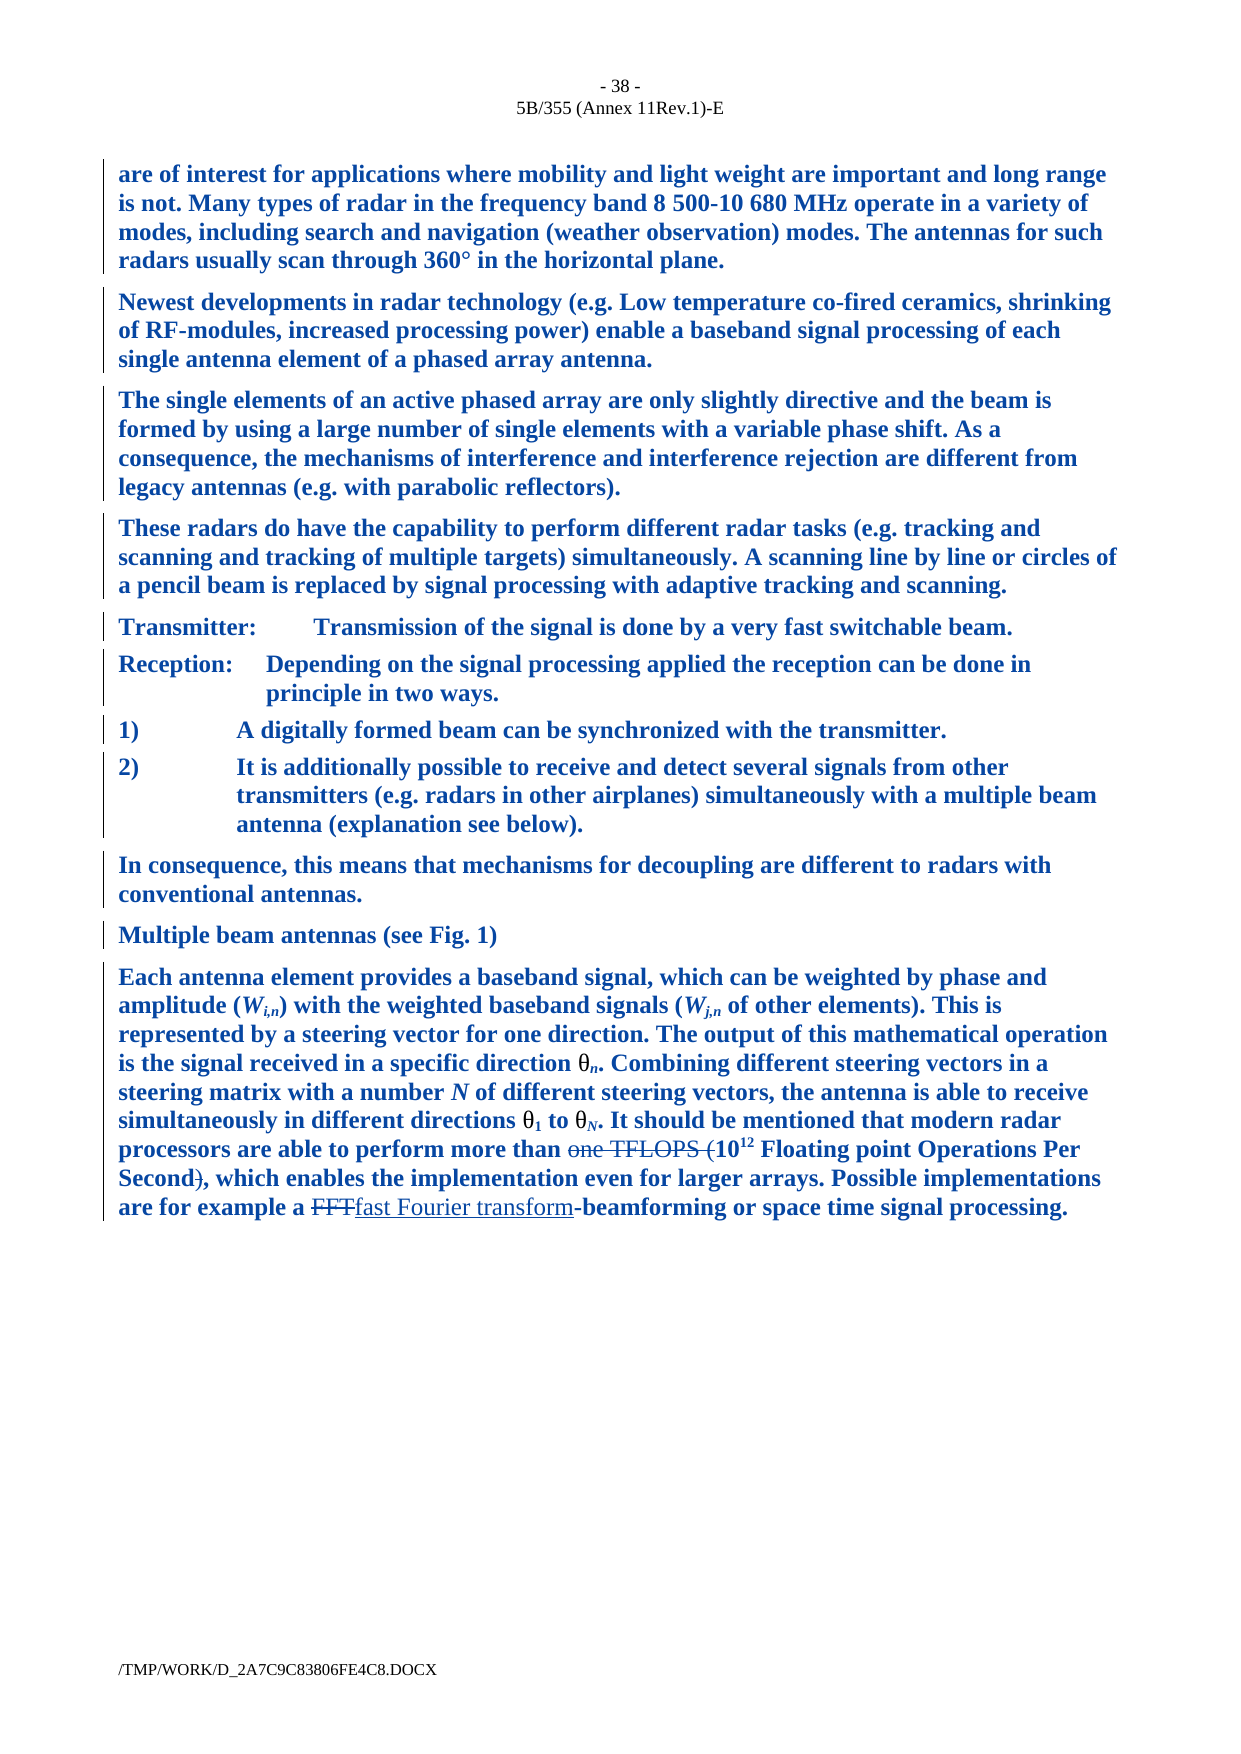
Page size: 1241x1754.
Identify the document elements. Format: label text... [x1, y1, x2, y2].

text Reception: Depending on the signal processing applied the reception can be done in principle in two ways. [118, 649, 1122, 706]
text Multiple beam antennas (see Fig. 1) [118, 921, 1122, 949]
text These radars do have the capability to perform different radar tasks (e.g. tracking and scanning and tracking of multiple targets) simultaneously. A scanning line by line or circles of a pencil beam is replaced by signal processing with adaptive tracking and scanning. [118, 513, 1122, 599]
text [118, 159, 1122, 274]
text Newest developments in radar technology (e.g. Low temperature co-fired ceramics, shrinking of RF-modules, increased processing power) enable a baseband signal processing of each single antenna element of a phased array antenna. [118, 287, 1122, 373]
text 2) It is additionally possible to receive and detect several signals from other transmitters (e.g. radars in other airplanes) simultaneously with a multiple beam antenna (explanation see below). [118, 752, 1122, 838]
text The single elements of an active phased array are only slightly directive and the beam is formed by using a large number of single elements with a variable phase shift. As a consequence, the mechanisms of interference and interference rejection are different from legacy antennas (e.g. with parabolic reflectors). [118, 386, 1122, 501]
text 1) A digitally formed beam can be synchronized with the transmitter. [118, 715, 1122, 743]
text In consequence, this means that mechanisms for decoupling are different to radars with conventional antennas. [118, 851, 1122, 908]
text Each antenna element provides a baseband signal, which can be weighted by phase and amplitude (Wi,n) with the weighted baseband signals (Wj,n of other elements). This is represented by a steering vector for one direction. The output of this mathematical operation is the signal received in a specific direction θn. Combining different steering vectors in a steering matrix with a number N of different steering vectors, the antenna is able to receive simultaneously in different directions θ1 to θN. It should be mentioned that modern radar processors are able to perform more than 1012 Floating point Operations Per Second, which enables the implementation even for larger arrays. Possible implementations are for example a -beamforming or space time signal processing. [118, 962, 1122, 1221]
text Transmitter: Transmission of the signal is done by a very fast switchable beam. [118, 612, 1122, 641]
